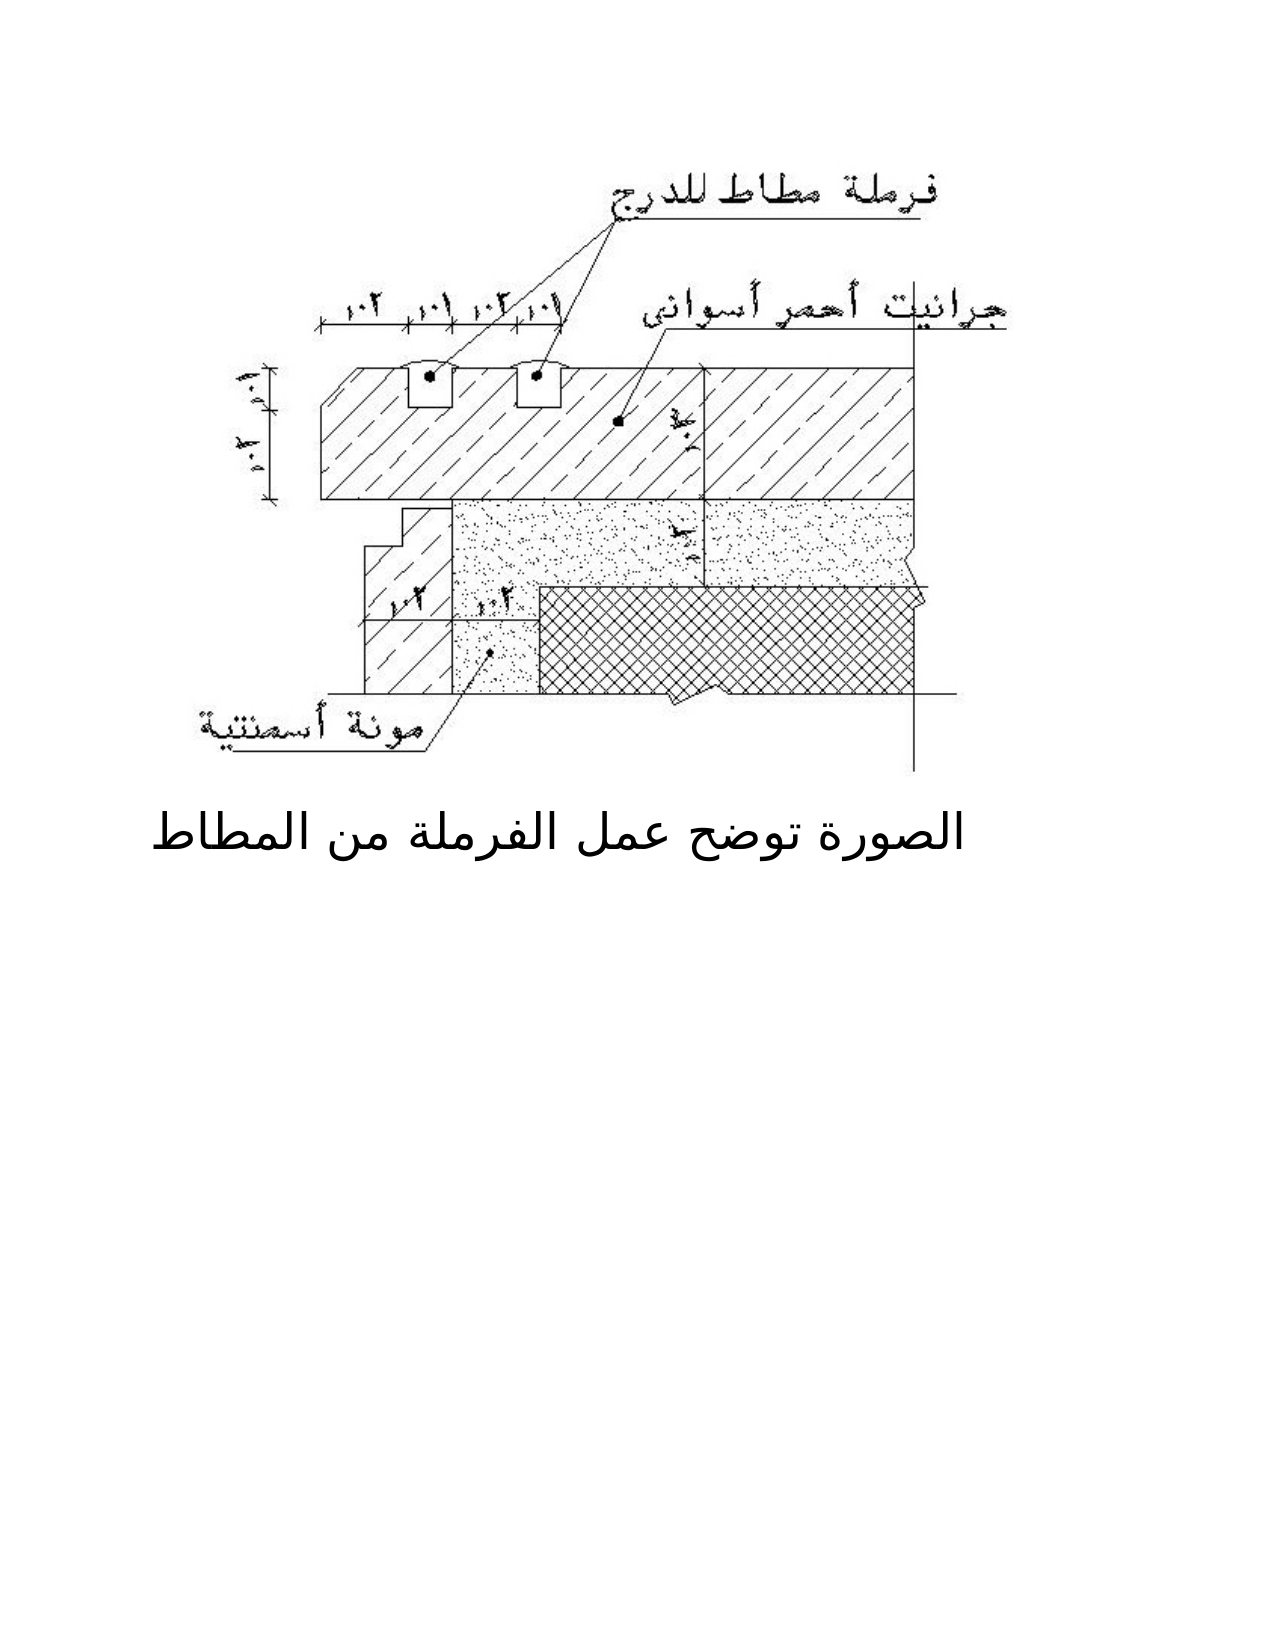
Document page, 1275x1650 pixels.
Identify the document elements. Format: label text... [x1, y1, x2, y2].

picture [150, 150, 1016, 778]
text الصورة توضح عمل الفرملة من المطاط [150, 803, 1125, 861]
